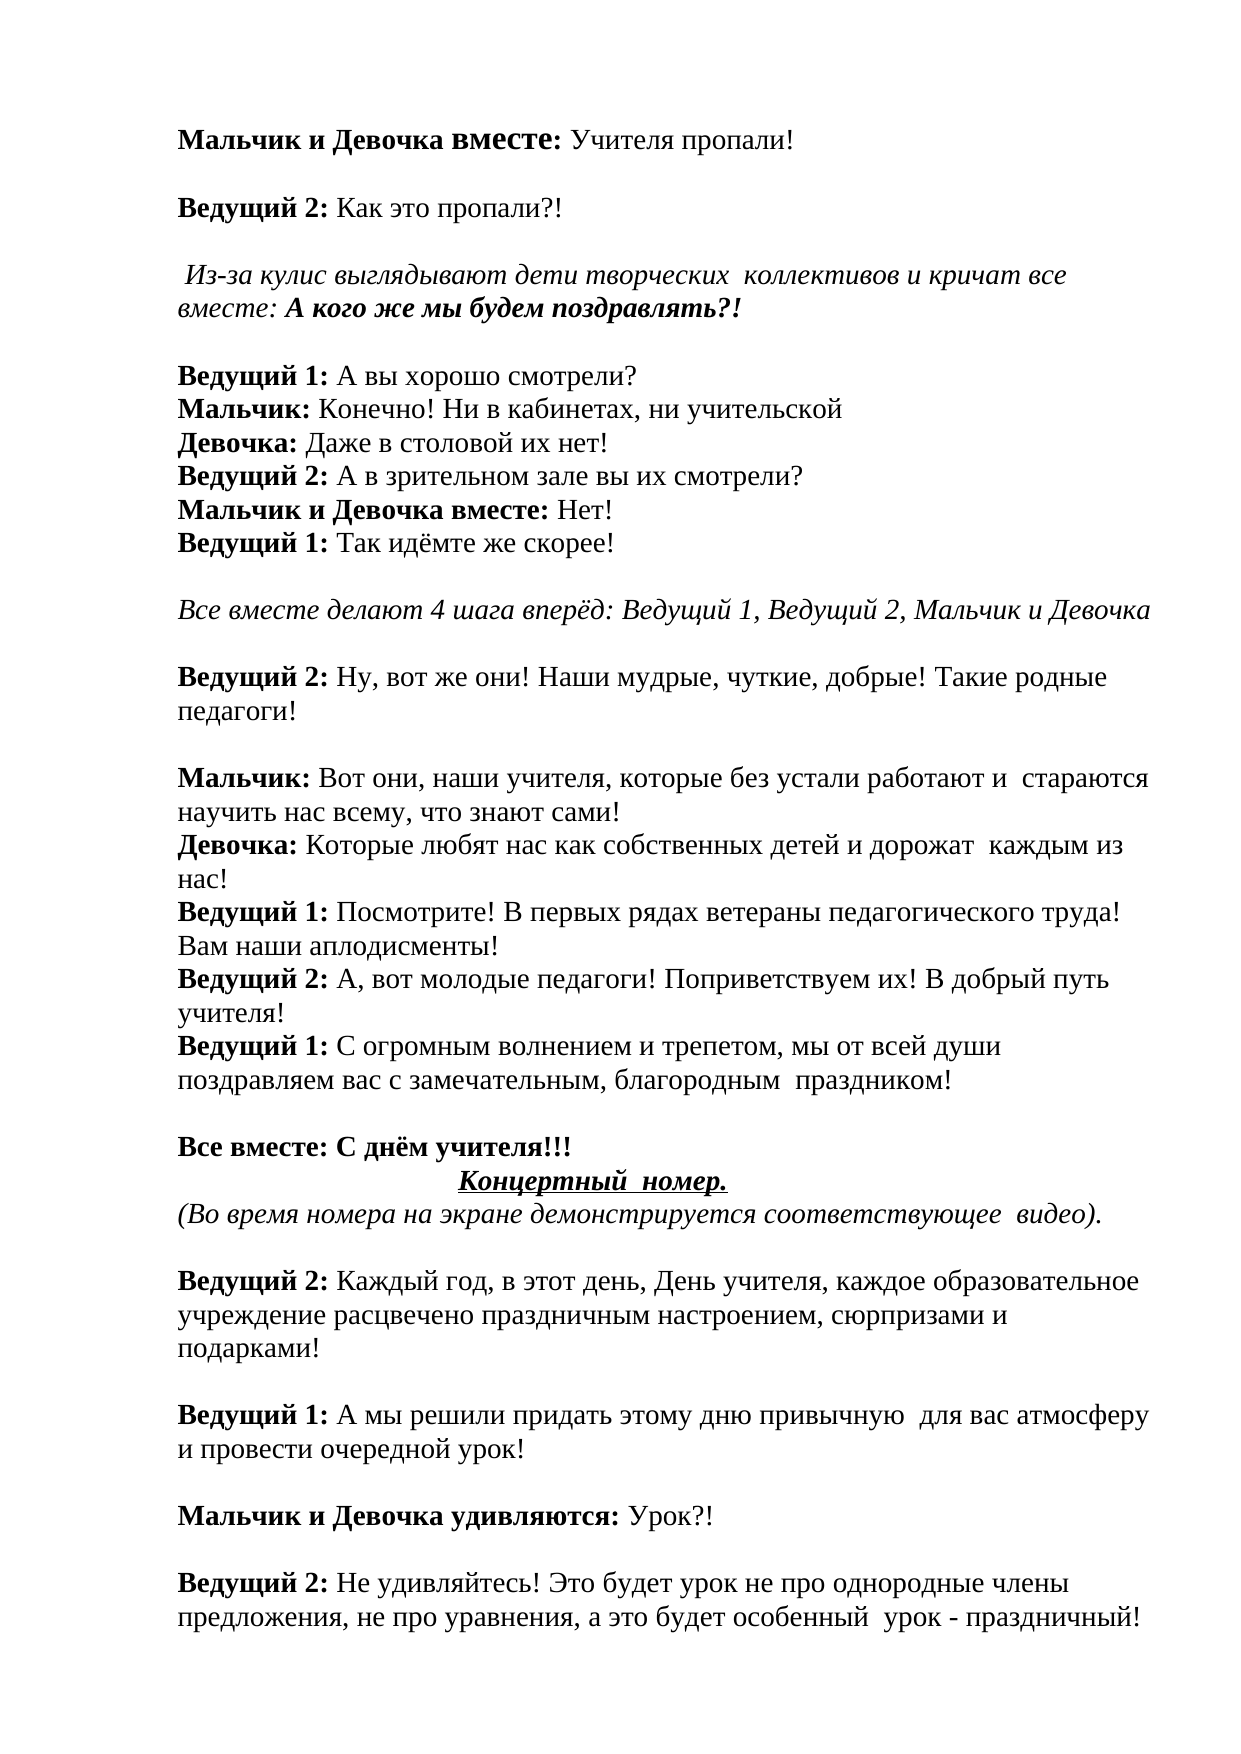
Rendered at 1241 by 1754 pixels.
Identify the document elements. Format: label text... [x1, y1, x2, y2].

text Ведущий 2: Как это пропали?! [177, 190, 1152, 223]
text (Во время номера на экране демонстрируется соответствующее видео). [177, 1196, 1152, 1230]
text Все вместе делают 4 шага вперёд: Ведущий 1, Ведущий 2, Мальчик и Девочка [177, 592, 1152, 626]
text Мальчик и Девочка удивляются: Урок?! [177, 1498, 1152, 1532]
text Ведущий 1: А вы хорошо смотрели? [177, 358, 1152, 391]
text Мальчик: Вот они, наши учителя, которые без устали работают и стараются научить нас всему, что знают сами! [177, 760, 1152, 827]
text Ведущий 2: А в зрительном зале вы их смотрели? [177, 458, 1152, 492]
text Мальчик и Девочка вместе: Учителя пропали! [177, 118, 1152, 156]
text Мальчик: Конечно! Ни в кабинетах, ни учительской [177, 391, 1152, 425]
text Ведущий 1: Посмотрите! В первых рядах ветераны педагогического труда! Вам наши аплодисменты! [177, 894, 1152, 961]
text Ведущий 1: А мы решили придать этому дню привычную для вас атмосферу и провести очередной урок! [177, 1397, 1152, 1464]
text Ведущий 2: Каждый год, в этот день, День учителя, каждое образовательное учреждение расцвечено праздничным настроением, сюрпризами и подарками! [177, 1263, 1152, 1364]
text Ведущий 2: Не удивляйтесь! Это будет урок не про однородные члены предложения, не про уравнения, а это будет особенный урок - праздничный! [177, 1565, 1152, 1632]
text Из-за кулис выглядывают дети творческих коллективов и кричат все вместе: А кого же мы будем поздравлять?! [177, 257, 1152, 324]
text Мальчик и Девочка вместе: Нет! [177, 492, 1152, 525]
text Девочка: Даже в столовой их нет! [177, 425, 1152, 458]
text Девочка: Которые любят нас как собственных детей и дорожат каждым из нас! [177, 827, 1152, 894]
text Ведущий 1: С огромным волнением и трепетом, мы от всей души поздравляем вас с замечательным, благородным праздником! [177, 1028, 1152, 1096]
text Ведущий 2: А, вот молодые педагоги! Поприветствуем их! В добрый путь учителя! [177, 961, 1152, 1028]
text Ведущий 1: Так идёмте же скорее! [177, 525, 1152, 559]
text Все вместе: С днём учителя!!! [177, 1129, 1152, 1163]
text Ведущий 2: Ну, вот же они! Наши мудрые, чуткие, добрые! Такие родные педагоги! [177, 659, 1152, 727]
text Концертный номер. [177, 1163, 1152, 1196]
